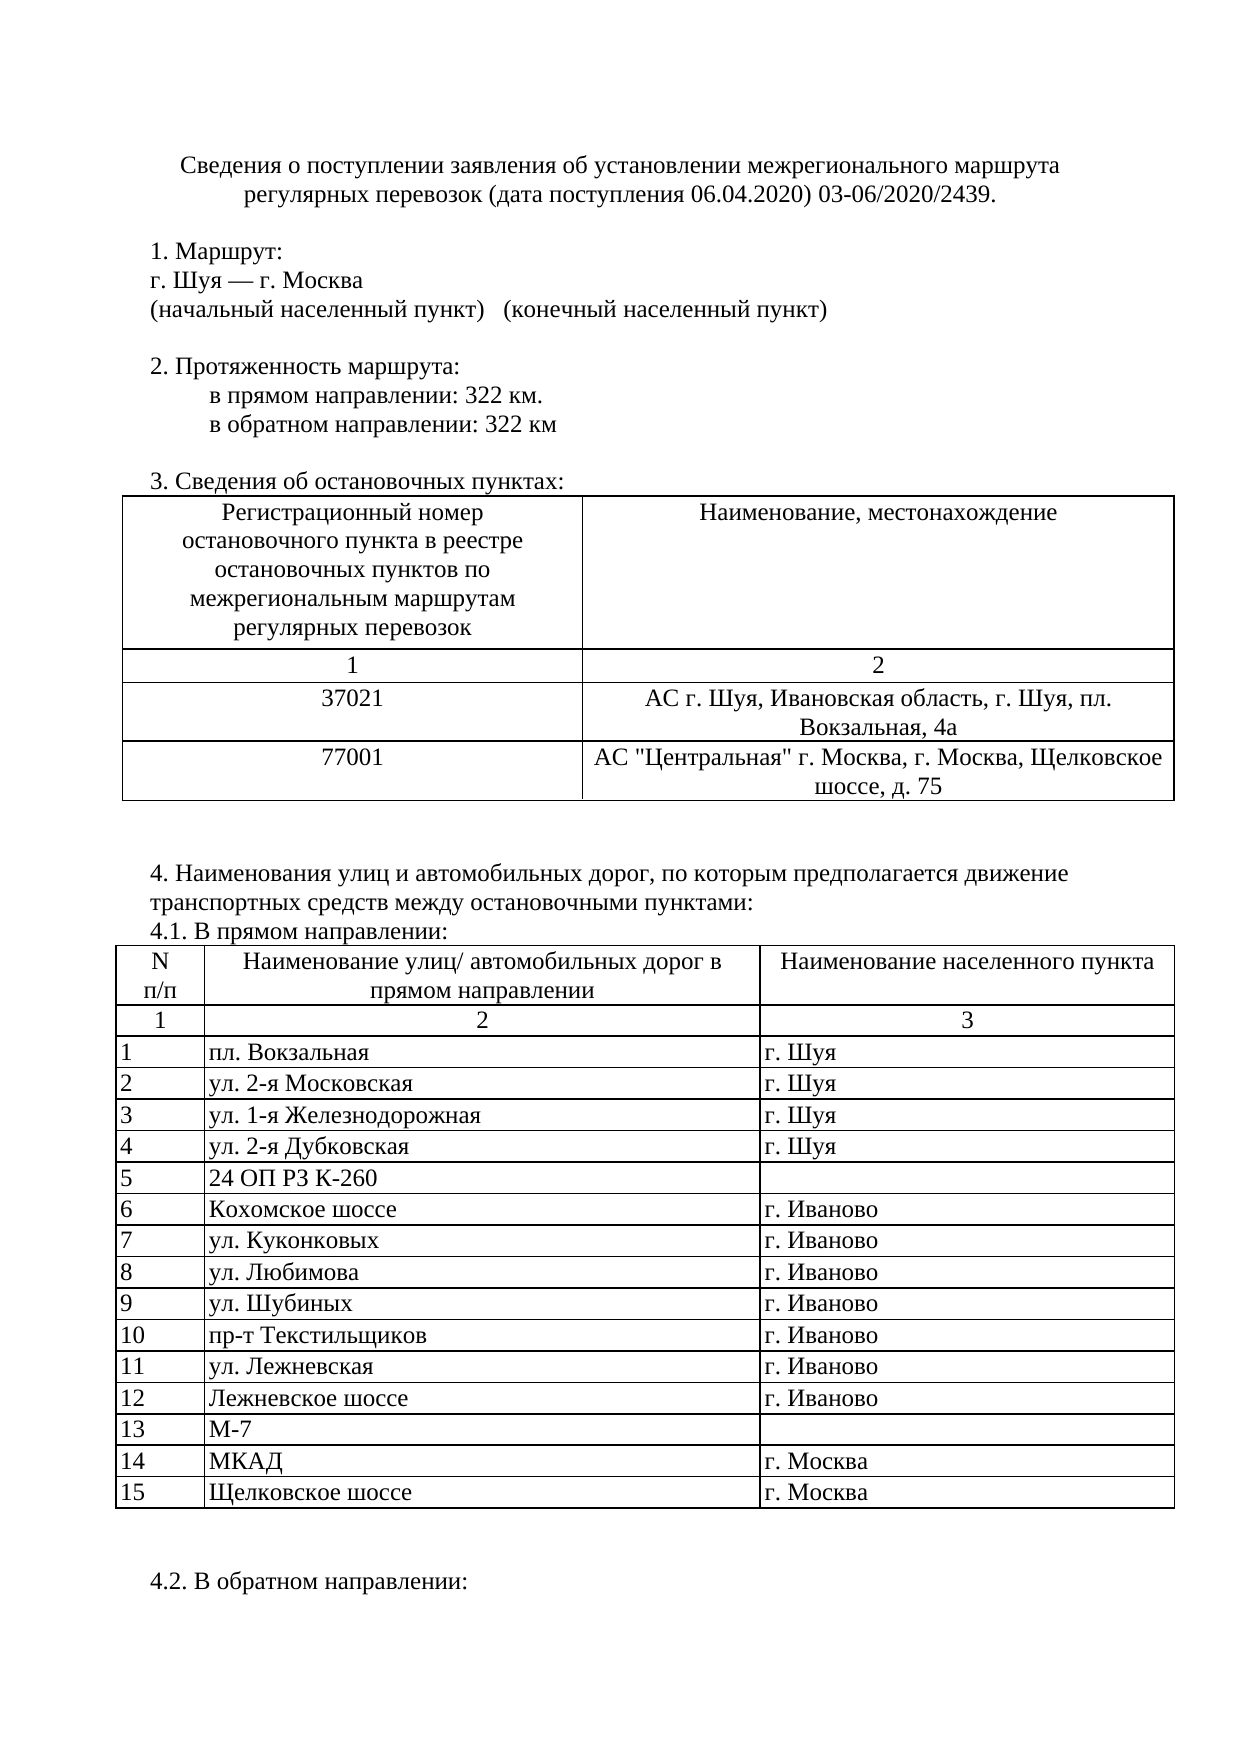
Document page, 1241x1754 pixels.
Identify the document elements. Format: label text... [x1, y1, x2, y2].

table_cell 11 [117, 1352, 204, 1381]
table_cell ул. 1-я Железнодорожная [205, 1100, 759, 1130]
table_cell 8 [117, 1257, 204, 1287]
table_cell 3 [761, 1006, 1174, 1035]
table_cell г. Иваново [761, 1352, 1174, 1381]
table_cell г. Шуя [761, 1131, 1174, 1161]
table_cell М-7 [205, 1415, 759, 1444]
table_cell 2 [117, 1068, 204, 1098]
text в обратном направлении: 322 км [150, 409, 1090, 437]
table_cell [761, 1163, 1174, 1193]
table_cell г. Иваново [761, 1320, 1174, 1350]
text 4.2. В обратном направлении: [150, 1566, 1090, 1595]
table_cell 12 [117, 1383, 204, 1413]
table_cell пл. Вокзальная [205, 1037, 759, 1067]
table_cell АС "Центральная" г. Москва, г. Москва, Щелковское шоссе, д. 75 [583, 742, 1173, 799]
table_cell г. Шуя [761, 1100, 1174, 1130]
table_cell 5 [117, 1163, 204, 1193]
table_cell 24 ОП РЗ К-260 [205, 1163, 759, 1193]
text 4.1. В прямом направлении: [150, 916, 1090, 945]
table_cell 77001 [123, 742, 582, 799]
table_cell 37021 [123, 683, 582, 740]
table_cell 14 [117, 1446, 204, 1476]
table_cell 13 [117, 1415, 204, 1444]
text Сведения о поступлении заявления об установлении межрегионального маршрута регулярных перевозок (дата поступления 06.04.2020) 03-06/2020/2439. [150, 150, 1090, 207]
table_cell ул. 2-я Московская [205, 1068, 759, 1098]
table_cell 2 [205, 1006, 759, 1035]
table_cell 3 [117, 1100, 204, 1130]
text 2. Протяженность маршрута: [150, 351, 1090, 380]
table_cell г. Иваново [761, 1383, 1174, 1413]
table_cell [761, 1415, 1174, 1444]
table_cell г. Иваново [761, 1289, 1174, 1318]
table_cell 7 [117, 1226, 204, 1256]
table_cell г. Москва [761, 1477, 1174, 1507]
table_cell 1 [117, 1037, 204, 1067]
table_cell г. Москва [761, 1446, 1174, 1476]
text 4. Наименования улиц и автомобильных дорог, по которым предполагается движение транспортных средств между остановочными пунктами: [150, 858, 1090, 916]
table_header Наименование населенного пункта [761, 946, 1174, 1004]
table_cell Кохомское шоссе [205, 1194, 759, 1224]
table_cell Щелковское шоссе [205, 1477, 759, 1507]
text (начальный населенный пункт) (конечный населенный пункт) [150, 294, 1090, 322]
table_cell АС г. Шуя, Ивановская область, г. Шуя, пл. Вокзальная, 4а [583, 683, 1173, 740]
text 1. Маршрут: [150, 236, 1090, 265]
table_header Наименование, местонахождение [583, 497, 1173, 648]
table_header Регистрационный номер остановочного пункта в реестре остановочных пунктов по межрегиональным маршрутам регулярных перевозок [123, 497, 582, 648]
table_cell 1 [117, 1006, 204, 1035]
table_cell г. Иваново [761, 1194, 1174, 1224]
table_cell ул. Лежневская [205, 1352, 759, 1381]
table_cell ул. Любимова [205, 1257, 759, 1287]
table_cell пр-т Текстильщиков [205, 1320, 759, 1350]
table_cell 15 [117, 1477, 204, 1507]
table_cell г. Шуя [761, 1068, 1174, 1098]
table_cell 1 [123, 650, 582, 681]
table_header N п/п [117, 946, 204, 1004]
text в прямом направлении: 322 км. [150, 380, 1090, 409]
table_cell 9 [117, 1289, 204, 1318]
text 3. Сведения об остановочных пунктах: [150, 466, 1090, 495]
table_cell МКАД [205, 1446, 759, 1476]
table_cell 10 [117, 1320, 204, 1350]
table_cell ул. Куконковых [205, 1226, 759, 1256]
table_header Наименование улиц/ автомобильных дорог в прямом направлении [205, 946, 759, 1004]
table_cell г. Шуя [761, 1037, 1174, 1067]
table_cell 2 [583, 650, 1173, 681]
table_cell Лежневское шоссе [205, 1383, 759, 1413]
table_cell г. Иваново [761, 1257, 1174, 1287]
table_cell 4 [117, 1131, 204, 1161]
text г. Шуя — г. Москва [150, 265, 1090, 294]
table_cell 6 [117, 1194, 204, 1224]
table_cell г. Иваново [761, 1226, 1174, 1256]
table_cell ул. Шубиных [205, 1289, 759, 1318]
table_cell ул. 2-я Дубковская [205, 1131, 759, 1161]
